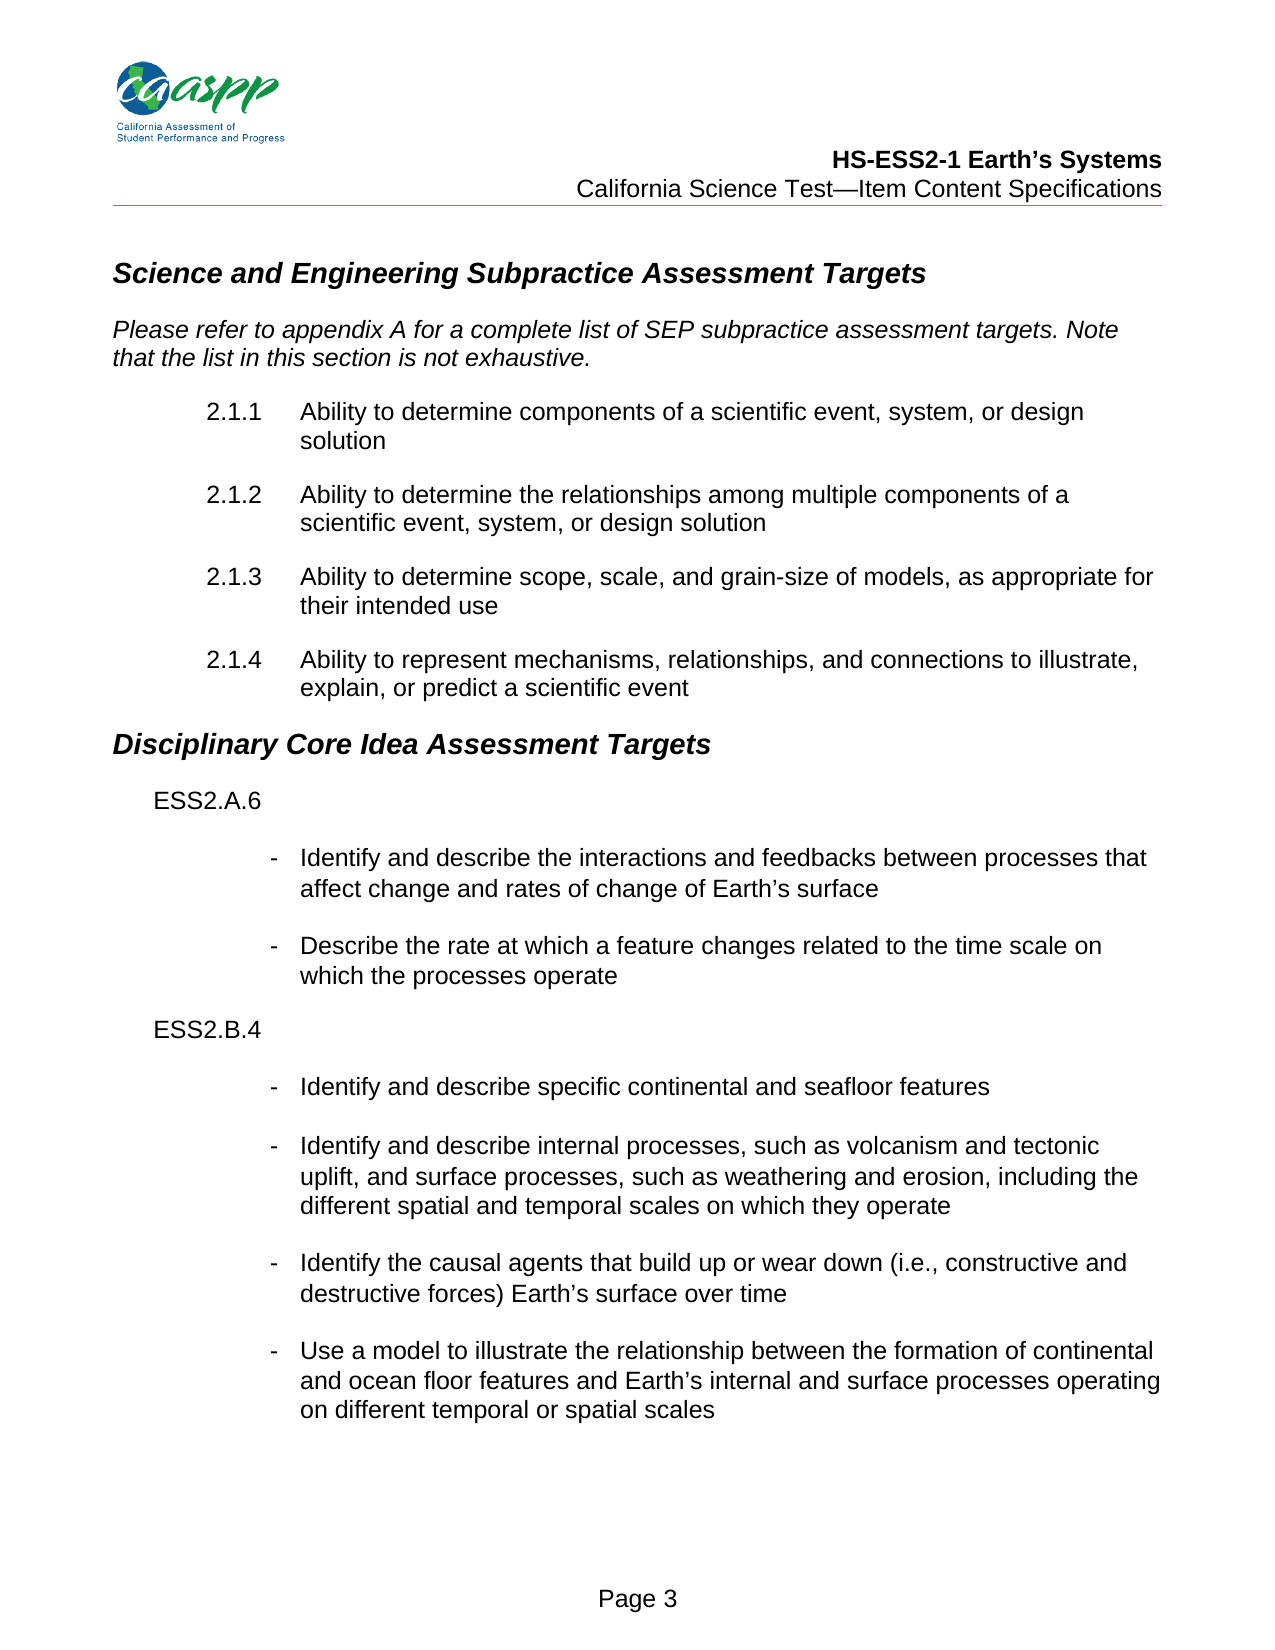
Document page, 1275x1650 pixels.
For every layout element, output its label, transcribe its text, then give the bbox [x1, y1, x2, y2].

subtitle ESS2.B.4 [153, 1015, 1162, 1044]
text Identify and describe the interactions and feedbacks between processes that affect change and rates of change of Earth’s surface [270, 839, 1162, 902]
text Please refer to appendix A for a complete list of SEP subpractice assessment targets. Note that the list in this section is not exhaustive. [112, 315, 1162, 372]
text 2.1.4 Ability to represent mechanisms, relationships, and connections to illustrate, explain, or predict a scientific event [206, 645, 1162, 702]
picture [112, 60, 287, 146]
text Describe the rate at which a feature changes related to the time scale on which the processes operate [270, 927, 1162, 990]
subtitle ESS2.A.6 [153, 786, 1162, 814]
text Identify and describe specific continental and seafloor features [270, 1069, 1162, 1103]
text Use a model to illustrate the relationship between the formation of continental and ocean floor features and Earth’s internal and surface processes operating on different temporal or spatial scales [270, 1332, 1162, 1424]
text Identify and describe internal processes, such as volcanism and tectonic uplift, and surface processes, such as weathering and erosion, including the different spatial and temporal scales on which they operate [270, 1128, 1162, 1219]
text 2.1.3 Ability to determine scope, scale, and grain-size of models, as appropriate for their intended use [206, 562, 1162, 620]
text 2.1.2 Ability to determine the relationships among multiple components of a scientific event, system, or design solution [206, 480, 1162, 537]
text Identify the causal agents that build up or wear down (i.e., constructive and destructive forces) Earth’s surface over time [270, 1244, 1162, 1307]
text 2.1.1 Ability to determine components of a scientific event, system, or design solution [206, 397, 1162, 455]
subtitle Science and Engineering Subpractice Assessment Targets [112, 256, 1162, 290]
subtitle Disciplinary Core Idea Assessment Targets [112, 727, 1162, 761]
